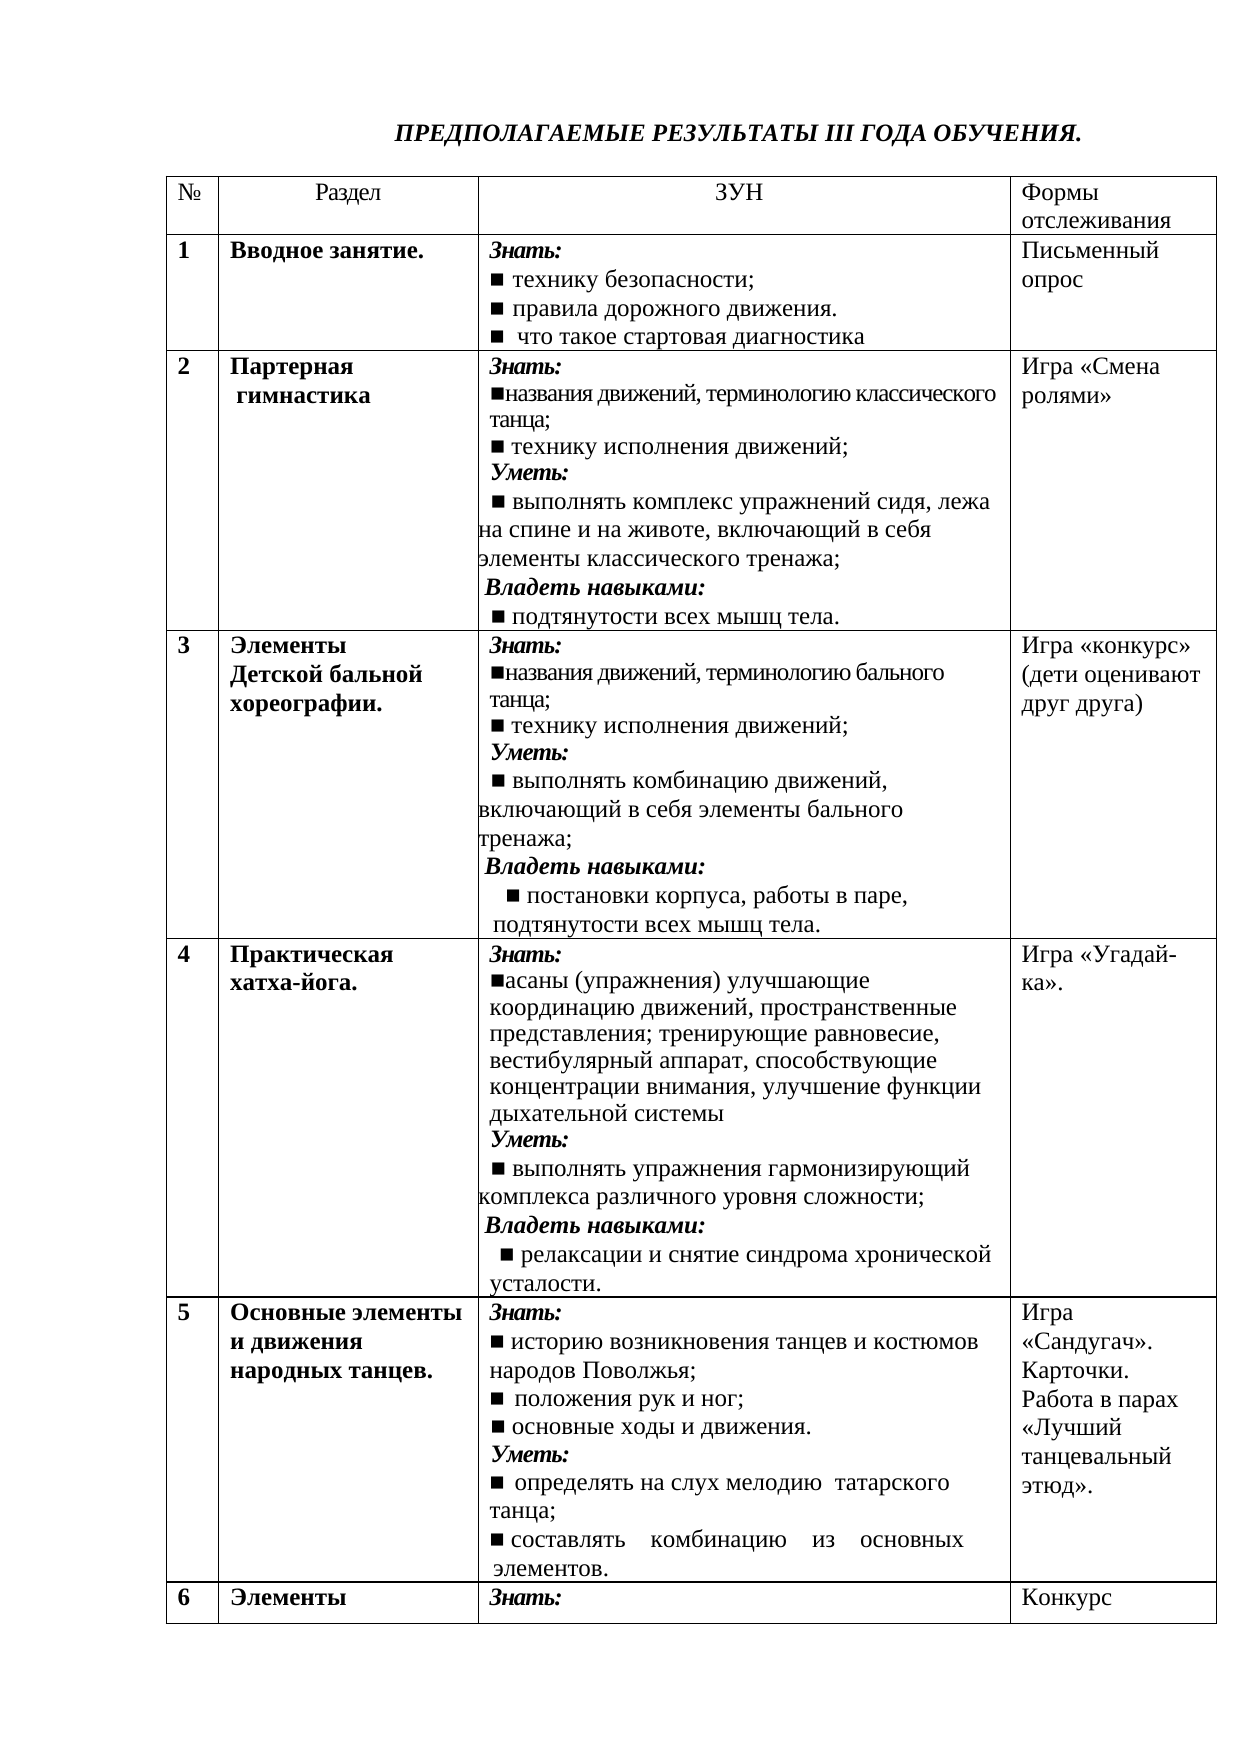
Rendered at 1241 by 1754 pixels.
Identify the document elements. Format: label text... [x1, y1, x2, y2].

table_header Формы отслеживания [1011, 177, 1216, 234]
table_cell Знать: ■названия движений, терминологию бального танца; ■ технику исполнения движений; Уметь: ■ выполнять комбинацию движений, включающий в себя элементы бального тренажа; Владеть навыками: ■ постановки корпуса, работы в паре, подтянутости всех мышц тела. [479, 631, 1010, 938]
table_cell Знать: ■названия движений, терминологию классического танца; ■ технику исполнения движений; Уметь: ■ выполнять комплекс упражнений сидя, лежа на спине и на животе, включающий в себя элементы классического тренажа; Владеть навыками: ■ подтянутости всех мышц тела. [479, 351, 1010, 629]
table_cell Знать: ■ историю возникновения танцев и костюмов народов Поволжья; ■ положения рук и ног; ■ основные ходы и движения. Уметь: ■ определять на слух мелодию татарского танца; ■ составлять комбинацию из основных элементов. [479, 1298, 1010, 1581]
text ПРЕДПОЛАГАЕМЫЕ РЕЗУЛЬТАТЫ III ГОДА ОБУЧЕНИЯ. [325, 118, 1152, 147]
table_cell Игра «Угадай-ка». [1011, 939, 1216, 1296]
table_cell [479, 1583, 1010, 1623]
table_cell Практическая хатха-йога. [219, 939, 478, 1296]
table_cell 2 [167, 351, 218, 629]
table_cell Игра «конкурс» (дети оценивают друг друга) [1011, 631, 1216, 938]
table_cell 6 [167, 1583, 218, 1623]
table_cell Элементы Детской бальной хореографии. [219, 631, 478, 938]
table_cell Знать: ■ технику безопасности; ■ правила дорожного движения. ■ что такое стартовая диагностика [479, 235, 1010, 350]
table_cell 3 [167, 631, 218, 938]
table_cell Партерная гимнастика [219, 351, 478, 629]
table_header Раздел [219, 177, 478, 234]
table_cell Игра «Сандугач». Карточки. Работа в парах «Лучший танцевальный этюд». [1011, 1298, 1216, 1581]
table_cell Игра «Смена ролями» [1011, 351, 1216, 629]
table_cell Знать: ■асаны (упражнения) улучшающие координацию движений, пространственные представления; тренирующие равновесие, вестибулярный аппарат, способствующие концентрации внимания, улучшение функции дыхательной системы Уметь: ■ выполнять упражнения гармонизирующий комплекса различного уровня сложности; Владеть навыками: ■ релаксации и снятие синдрома хронической усталости. [479, 939, 1010, 1296]
table_cell Основные элементы и движения народных танцев. [219, 1298, 478, 1581]
table_cell Вводное занятие. [219, 235, 478, 350]
table_cell 5 [167, 1298, 218, 1581]
table_cell Письменный опрос [1011, 235, 1216, 350]
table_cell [219, 1583, 478, 1623]
table_cell 1 [167, 235, 218, 350]
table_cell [1011, 1583, 1216, 1623]
table_header № [167, 177, 218, 234]
table_cell 4 [167, 939, 218, 1296]
table_header ЗУН [479, 177, 1010, 234]
